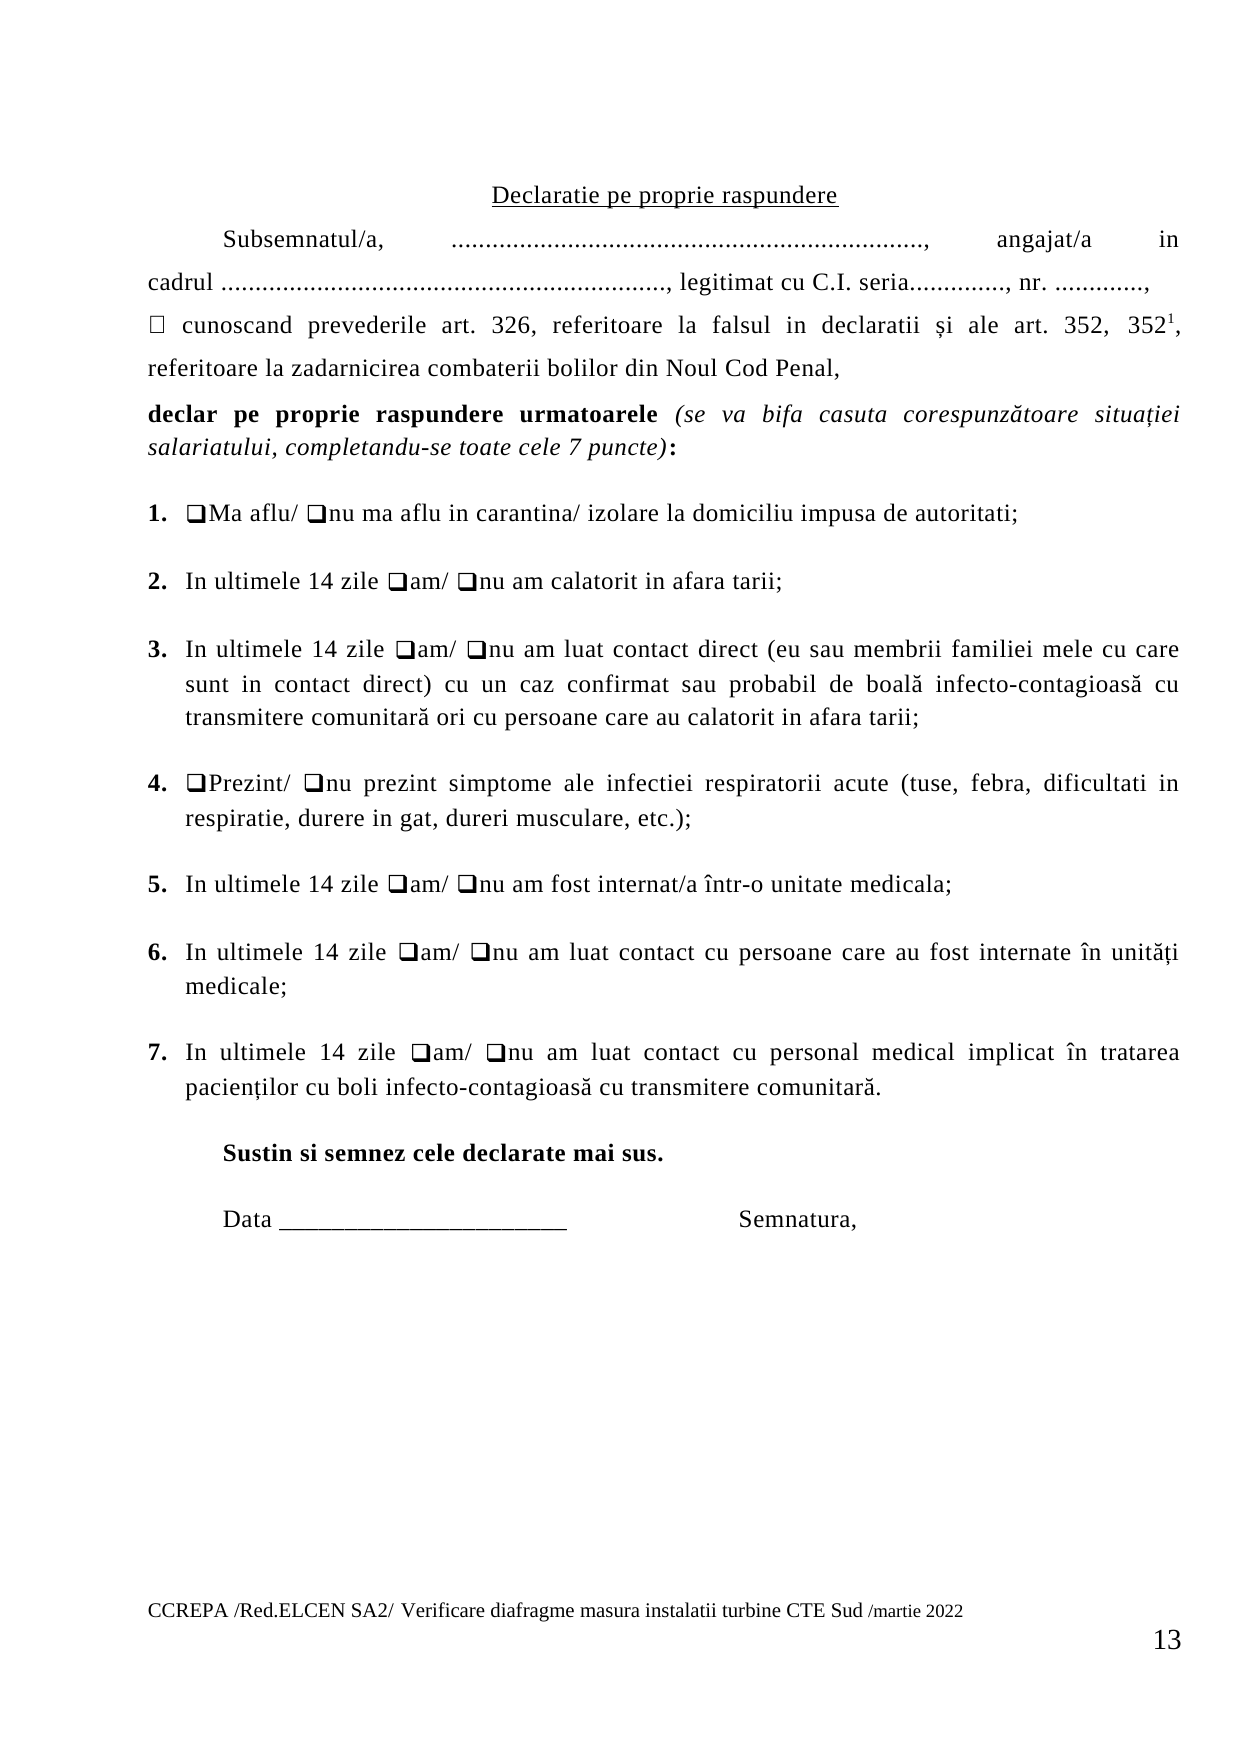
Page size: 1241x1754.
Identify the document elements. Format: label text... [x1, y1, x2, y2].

list In ultimele 14 zile am/ nu am fost internat/a într-o unitate medicala; [148, 869, 1181, 899]
list Ma aflu/ nu ma aflu in carantina/ izolare la domiciliu impusa de autoritati; [148, 498, 1181, 528]
text declar pe proprie raspundere urmatoarele (se va bifa casuta corespunzătoare situației salariatului, completandu-se toate cele 7 puncte): [148, 399, 1181, 461]
text Sustin si semnez cele declarate mai sus. [148, 1138, 1181, 1167]
list Prezint/ nu prezint simptome ale infectiei respiratorii acute (tuse, febra, dificultati in respiratie, durere in gat, dureri musculare, etc.); [148, 768, 1181, 831]
text Declaratie pe proprie raspundere [148, 181, 1181, 209]
list In ultimele 14 zile am/ nu am luat contact cu personal medical implicat în tratarea pacienților cu boli infecto-contagioasă cu transmitere comunitară. [148, 1037, 1181, 1101]
text cunoscand prevederile art. 326, referitoare la falsul in declaratii și ale art. 352, 3521, referitoare la zadarnicirea combaterii bolilor din Noul Cod Penal, [148, 310, 1181, 382]
list In ultimele 14 zile am/ nu am luat contact cu persoane care au fost internate în unități medicale; [148, 937, 1181, 1000]
text Data ______________________ Semnatura, [148, 1204, 1181, 1233]
list In ultimele 14 zile am/ nu am calatorit in afara tarii; [148, 566, 1181, 596]
list Subsemnatul/a, ....................................................................., angajat/a in cadrul ................................................................., legitimat cu C.I. seria.............., nr. ............., [148, 224, 1181, 296]
list In ultimele 14 zile am/ nu am luat contact direct (eu sau membrii familiei mele cu care sunt in contact direct) cu un caz confirmat sau probabil de boală infecto-contagioasă cu transmitere comunitară ori cu persoane care au calatorit in afara tarii; [148, 634, 1181, 731]
